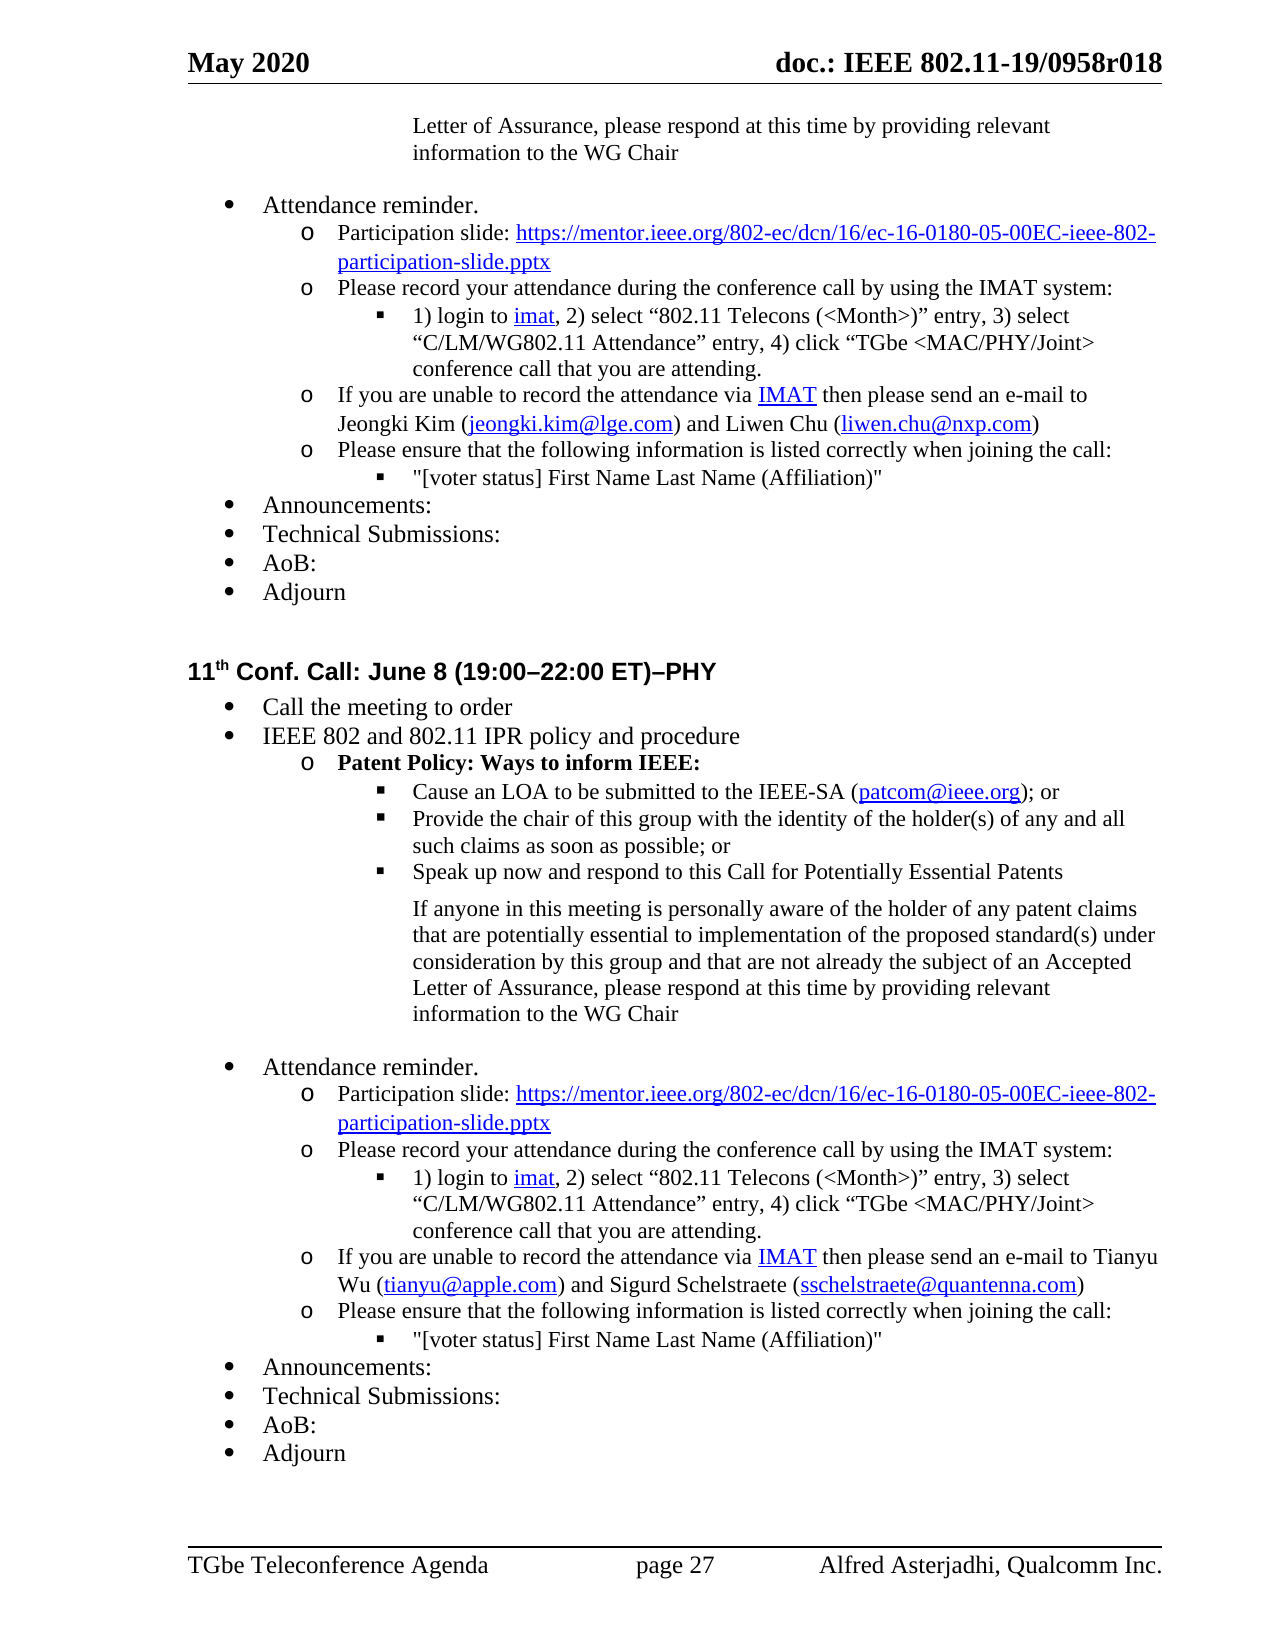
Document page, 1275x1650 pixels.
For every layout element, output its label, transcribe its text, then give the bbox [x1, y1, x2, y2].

list Cause an LOA to be submitted to the IEEE-SA (patcom@ieee.org); or [375, 778, 1162, 805]
list Provide the chair of this group with the identity of the holder(s) of any and all such claims as soon as possible; or [375, 805, 1162, 858]
list AoB: [225, 1410, 1162, 1438]
list 1) login to imat, 2) select “802.11 Telecons (<Month>)” entry, 3) select “C/LM/WG802.11 Attendance” entry, 4) click “TGbe <MAC/PHY/Joint> conference call that you are attending. [375, 302, 1162, 381]
list IEEE 802 and 802.11 IPR policy and procedure [225, 721, 1162, 749]
list Technical Submissions: [225, 519, 1162, 548]
list Participation slide: https://mentor.ieee.org/802-ec/dcn/16/ec-16-0180-05-00EC-ieee-802-participation-slide.pptx [300, 1081, 1162, 1136]
list Please ensure that the following information is listed correctly when joining the call: [300, 1298, 1162, 1326]
list Attendance reminder. [225, 1052, 1162, 1081]
list Attendance reminder. [225, 190, 1162, 219]
list Speak up now and respond to this Call for Potentially Essential Patents [375, 858, 1162, 884]
list "[voter status] First Name Last Name (Affiliation)" [375, 1326, 1162, 1352]
list Please record your attendance during the conference call by using the IMAT system: [300, 274, 1162, 302]
list AoB: [225, 548, 1162, 577]
list If you are unable to record the attendance via IMAT then please send an e-mail to Jeongki Kim (jeongki.kim@lge.com) and Liwen Chu (liwen.chu@nxp.com) [300, 381, 1162, 436]
list Technical Submissions: [225, 1381, 1162, 1410]
list Announcements: [225, 1352, 1162, 1381]
list Call the meeting to order [225, 692, 1162, 721]
list Adjourn [225, 577, 1162, 606]
list Announcements: [225, 491, 1162, 519]
list If you are unable to record the attendance via IMAT then please send an e-mail to Tianyu Wu (tianyu@apple.com) and Sigurd Schelstraete (sschelstraete@quantenna.com) [300, 1243, 1162, 1298]
list "[voter status] First Name Last Name (Affiliation)" [375, 464, 1162, 491]
subtitle 11th Conf. Call: June 8 (19:00–22:00 ET)–PHY [187, 657, 1162, 686]
list Participation slide: https://mentor.ieee.org/802-ec/dcn/16/ec-16-0180-05-00EC-ieee-802-participation-slide.pptx [300, 219, 1162, 274]
list Please ensure that the following information is listed correctly when joining the call: [300, 436, 1162, 464]
list 1) login to imat, 2) select “802.11 Telecons (<Month>)” entry, 3) select “C/LM/WG802.11 Attendance” entry, 4) click “TGbe <MAC/PHY/Joint> conference call that you are attending. [375, 1164, 1162, 1243]
list Patent Policy: Ways to inform IEEE: [300, 749, 1162, 778]
list Adjourn [225, 1438, 1162, 1467]
list Please record your attendance during the conference call by using the IMAT system: [300, 1136, 1162, 1164]
